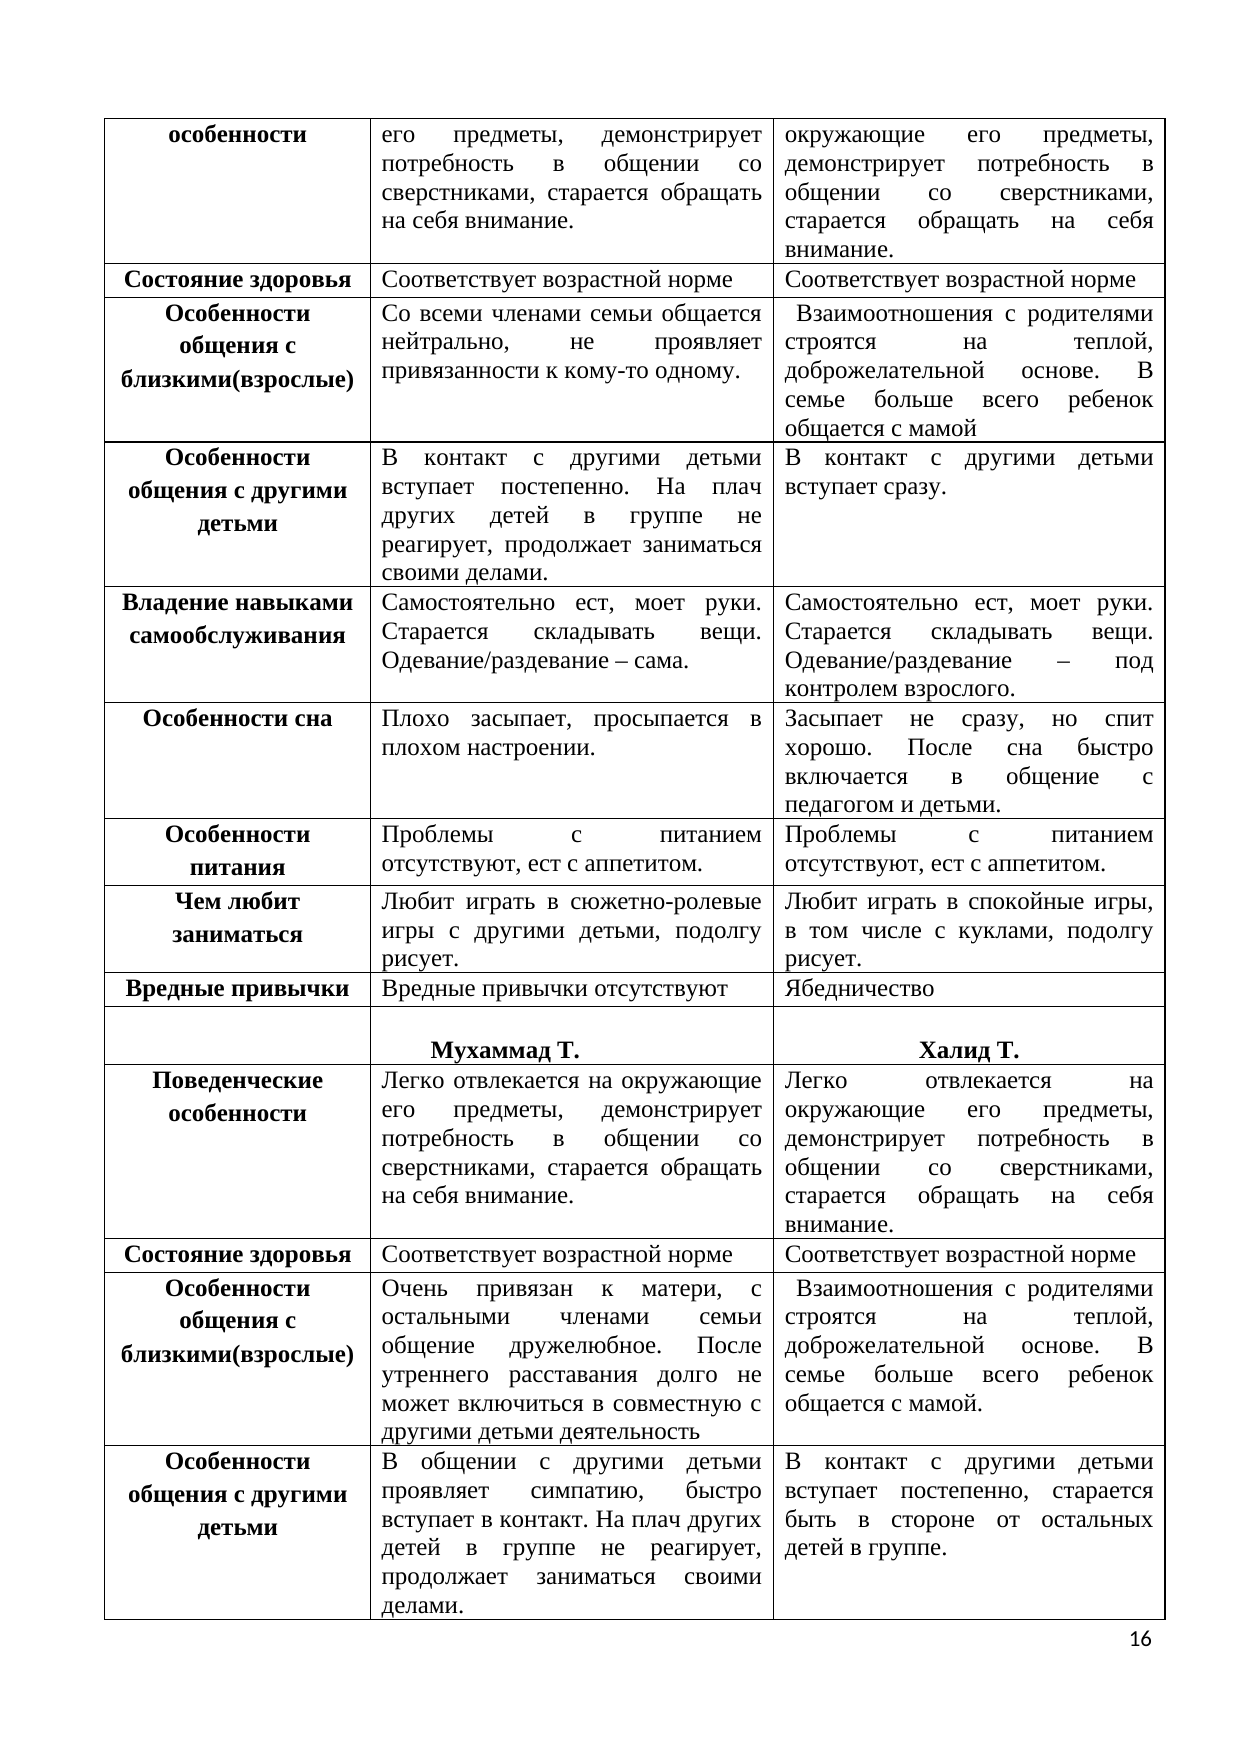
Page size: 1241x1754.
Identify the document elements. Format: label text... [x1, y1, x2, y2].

table_cell Особенности общения с близкими(взрослые) [105, 298, 370, 441]
table_cell Особенности общения с другими детьми [105, 443, 370, 586]
table_cell Особенности сна [105, 703, 370, 818]
table_cell Проблемы с питанием отсутствуют, ест с аппетитом. [774, 819, 1164, 885]
table_cell В общении с другими детьми проявляет симпатию, быстро вступает в контакт. На плач других детей в группе не реагирует, продолжает заниматься своими делами. [371, 1446, 773, 1619]
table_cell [774, 119, 1164, 263]
table_cell Самостоятельно ест, моет руки. Старается складывать вещи. Одевание/раздевание – сама. [371, 587, 773, 702]
table_cell Ябедничество [774, 973, 1164, 1006]
table_cell Владение навыками самообслуживания [105, 587, 370, 702]
table_cell Любит играть в спокойные игры, в том числе с куклами, подолгу рисует. [774, 886, 1164, 972]
table_cell Мухаммад Т. [371, 1007, 773, 1064]
table_cell Халид Т. [774, 1007, 1164, 1064]
table_cell Особенности питания [105, 819, 370, 885]
table_cell Состояние здоровья [105, 1239, 370, 1272]
table_cell Со всеми членами семьи общается нейтрально, не проявляет привязанности к кому-то одному. [371, 298, 773, 441]
table_cell [105, 1007, 370, 1064]
table_cell Чем любит заниматься [105, 886, 370, 972]
table_cell В контакт с другими детьми вступает постепенно. На плач других детей в группе не реагирует, продолжает заниматься своими делами. [371, 443, 773, 586]
table_cell Поведенческие особенности [105, 1065, 370, 1238]
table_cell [371, 119, 773, 263]
table_cell Соответствует возрастной норме [371, 264, 773, 297]
table_cell Взаимоотношения с родителями строятся на теплой, доброжелательной основе. В семье больше всего ребенок общается с мамой [774, 298, 1164, 441]
table_cell Вредные привычки отсутствуют [371, 973, 773, 1006]
table_cell Легко отвлекается на окружающие его предметы, демонстрирует потребность в общении со сверстниками, старается обращать на себя внимание. [774, 1065, 1164, 1238]
table_cell Соответствует возрастной норме [774, 264, 1164, 297]
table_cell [105, 119, 370, 263]
table_cell Состояние здоровья [105, 264, 370, 297]
table_cell В контакт с другими детьми вступает постепенно, старается быть в стороне от остальных детей в группе. [774, 1446, 1164, 1619]
table_cell Особенности общения с близкими(взрослые) [105, 1273, 370, 1445]
table_cell В контакт с другими детьми вступает сразу. [774, 443, 1164, 586]
table_cell Соответствует возрастной норме [774, 1239, 1164, 1272]
table_cell Взаимоотношения с родителями строятся на теплой, доброжелательной основе. В семье больше всего ребенок общается с мамой. [774, 1273, 1164, 1445]
table_cell Проблемы с питанием отсутствуют, ест с аппетитом. [371, 819, 773, 885]
table_cell Любит играть в сюжетно-ролевые игры с другими детьми, подолгу рисует. [371, 886, 773, 972]
table_cell Вредные привычки [105, 973, 370, 1006]
table_cell Особенности общения с другими детьми [105, 1446, 370, 1619]
table_cell Засыпает не сразу, но спит хорошо. После сна быстро включается в общение с педагогом и детьми. [774, 703, 1164, 818]
table_cell Очень привязан к матери, с остальными членами семьи общение дружелюбное. После утреннего расставания долго не может включиться в совместную с другими детьми деятельность [371, 1273, 773, 1445]
table_cell Легко отвлекается на окружающие его предметы, демонстрирует потребность в общении со сверстниками, старается обращать на себя внимание. [371, 1065, 773, 1238]
table_cell Соответствует возрастной норме [371, 1239, 773, 1272]
table_cell Самостоятельно ест, моет руки. Старается складывать вещи. Одевание/раздевание – под контролем взрослого. [774, 587, 1164, 702]
table_cell Плохо засыпает, просыпается в плохом настроении. [371, 703, 773, 818]
